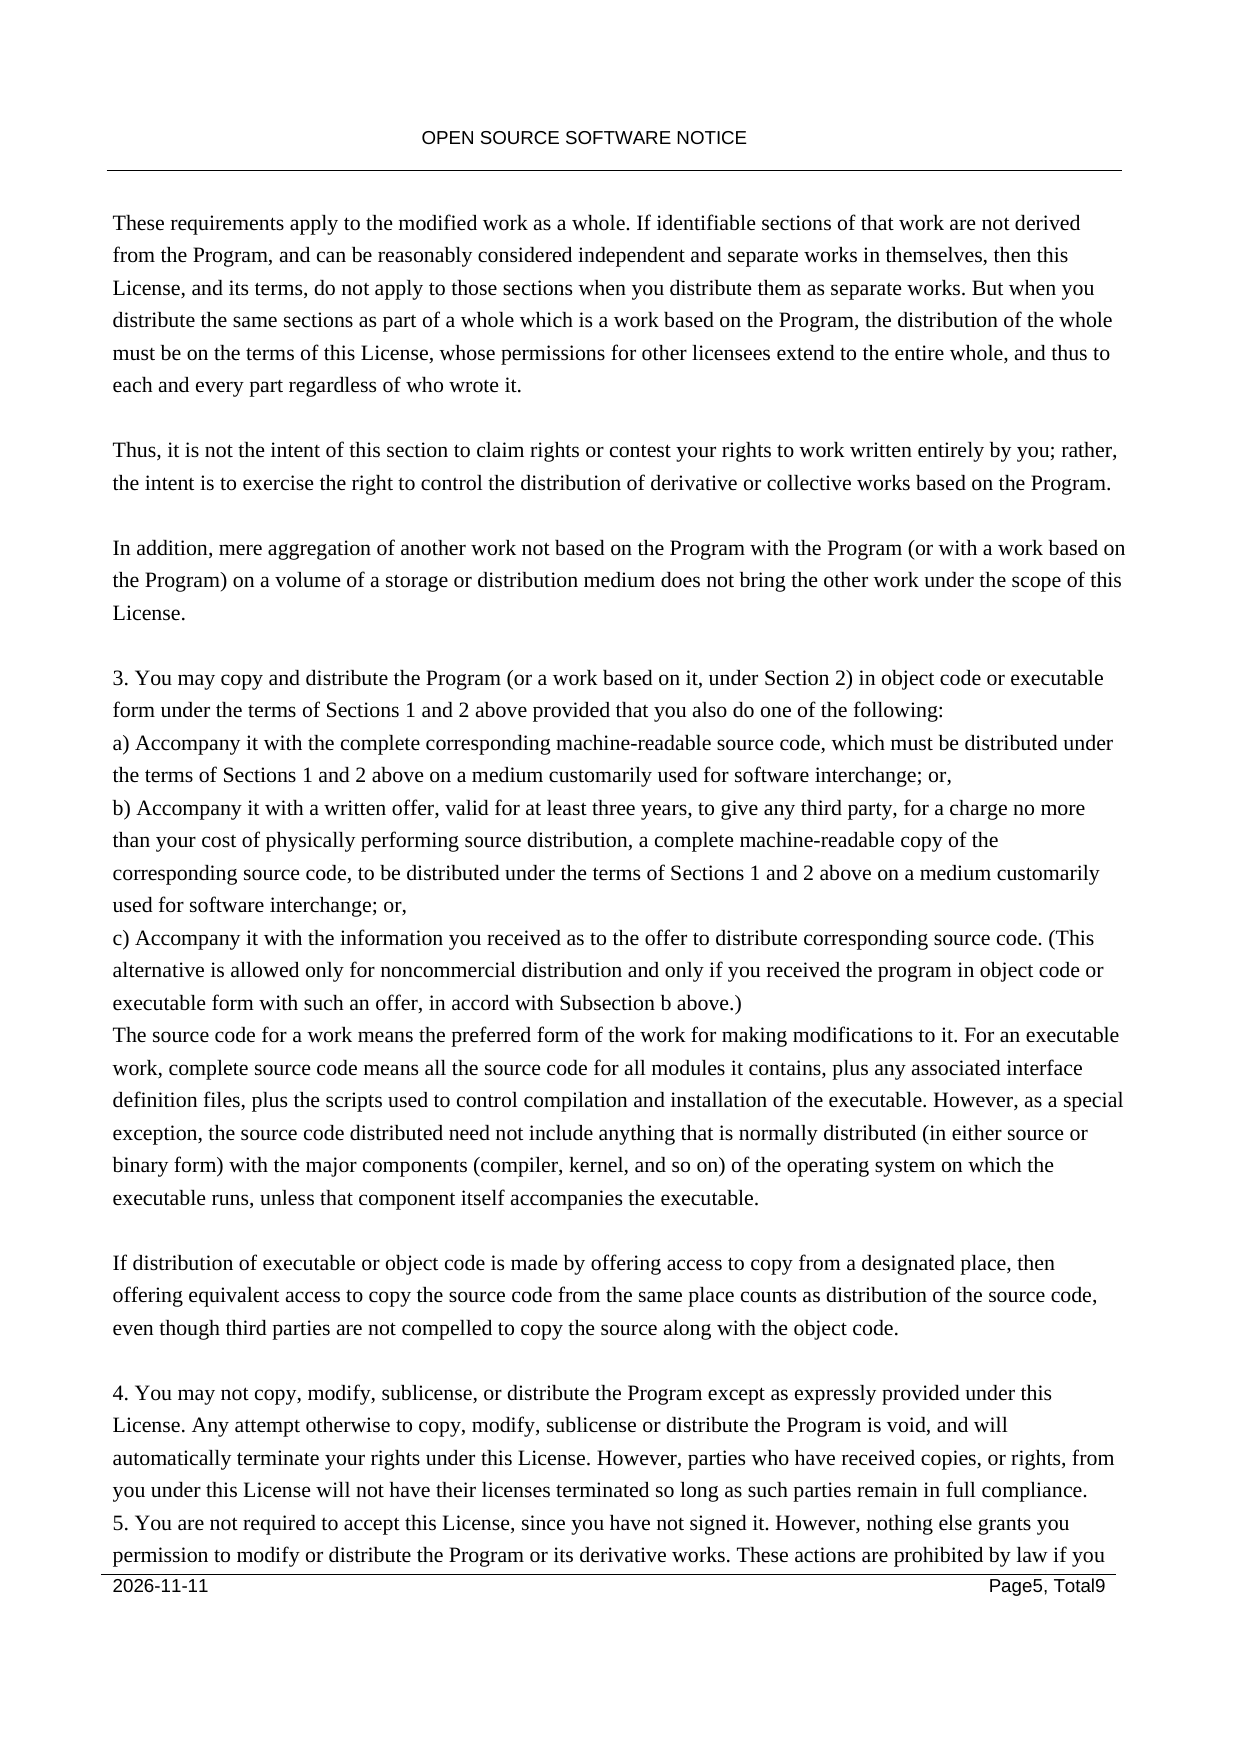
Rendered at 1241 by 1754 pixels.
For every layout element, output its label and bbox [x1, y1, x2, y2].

text [112, 206, 1128, 1571]
